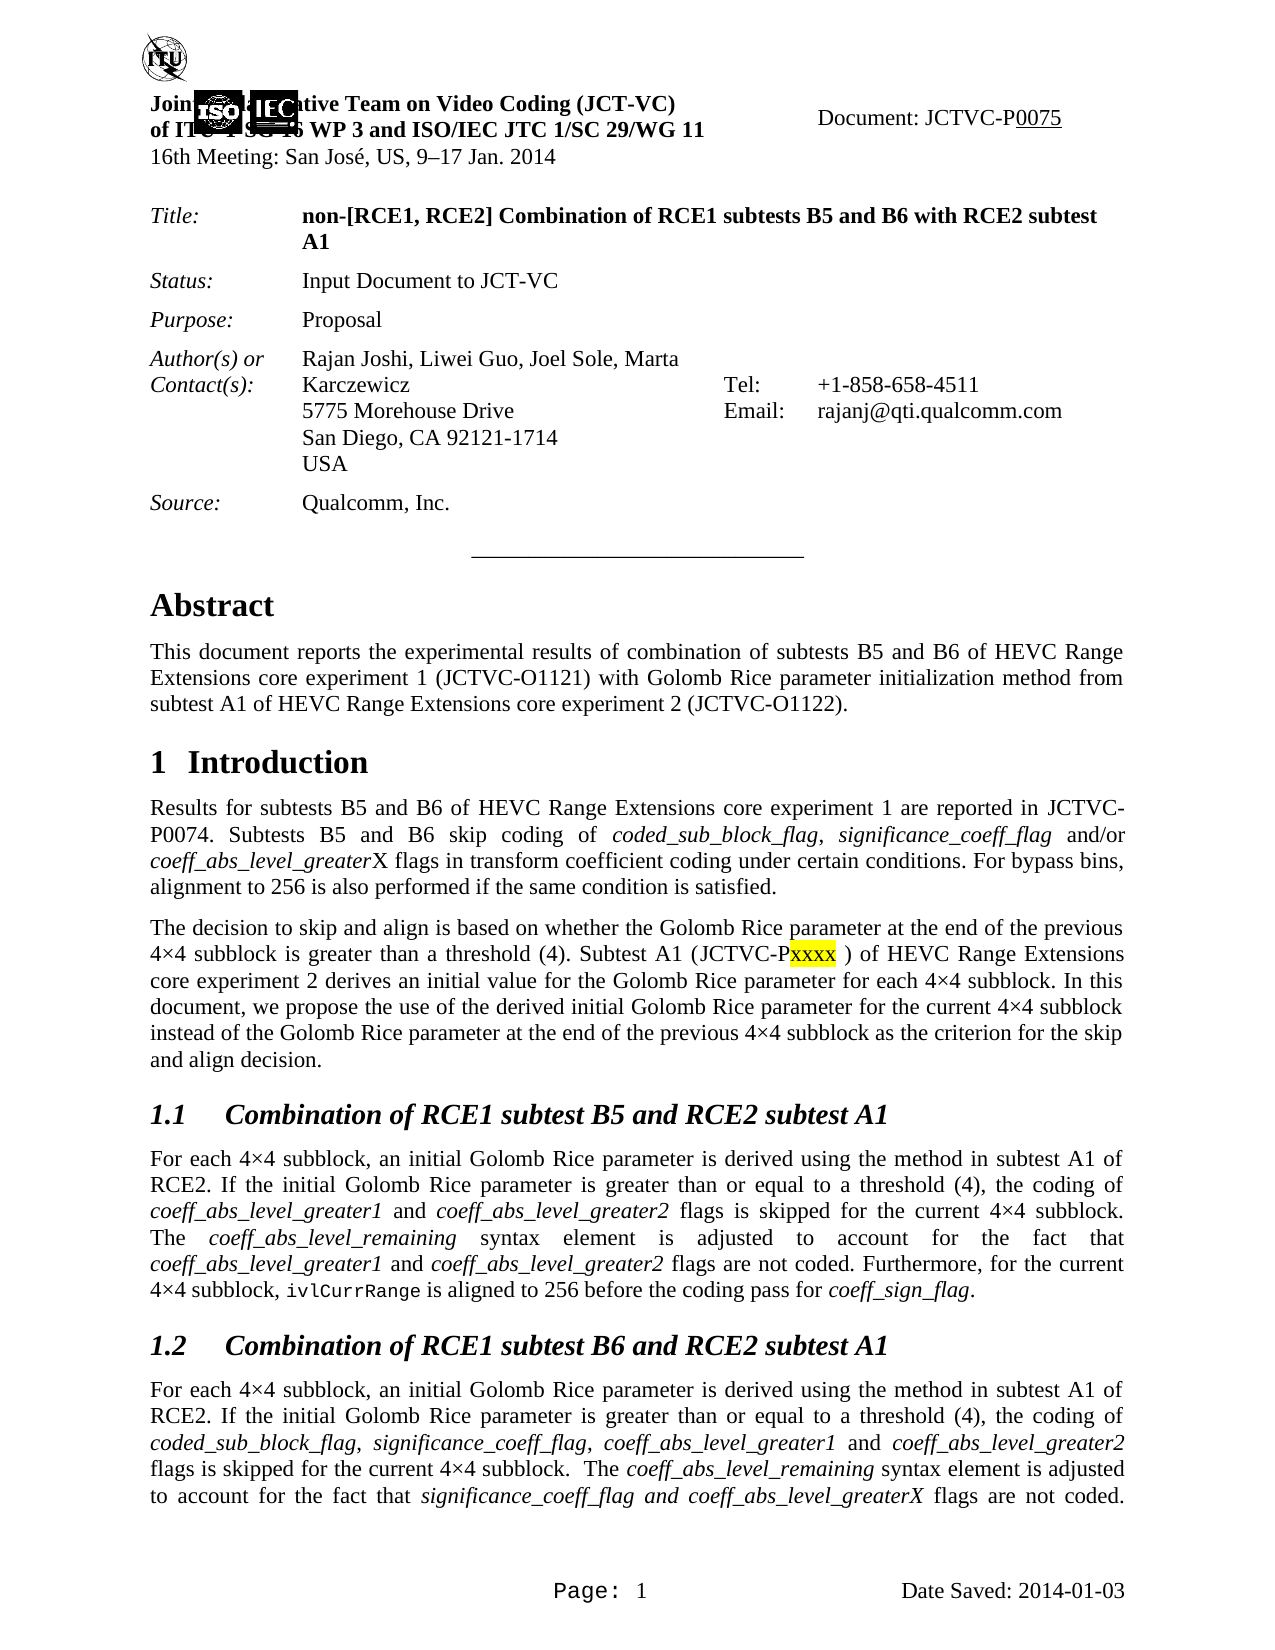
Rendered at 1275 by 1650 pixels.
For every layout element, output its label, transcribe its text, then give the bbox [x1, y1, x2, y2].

table_header Title: [139, 195, 291, 261]
table_cell Source: [139, 483, 291, 521]
subtitle Abstract [150, 585, 1125, 624]
subtitle Introduction [150, 742, 1125, 780]
table_header Joint Collaborative Team on Video Coding (JCT-VC) of ITU-T SG 16 WP 3 and ISO/IEC JTC 1/SC 29/WG 11 16th Meeting: San José, US, 9–17 Jan. 2014 [139, 90, 806, 169]
table_cell Qualcomm, Inc. [291, 483, 1136, 521]
table_cell Tel: Email: [713, 338, 806, 483]
table_header Document: JCTVC-P0075 [806, 90, 1136, 169]
table_cell Input Document to JCT-VC [291, 261, 1136, 299]
table_cell Status: [139, 261, 291, 299]
text The decision to skip and align is based on whether the Golomb Rice parameter at the end of the previous 4×4 subblock is greater than a threshold (4). Subtest A1 (JCTVC-Pxxxx ) of HEVC Range Extensions core experiment 2 derives an initial value for the Golomb Rice parameter for each 4×4 subblock. In this document, we propose the use of the derived initial Golomb Rice parameter for the current 4×4 subblock instead of the Golomb Rice parameter at the end of the previous 4×4 subblock as the criterion for the skip and align decision. [150, 914, 1125, 1072]
subtitle Combination of RCE1 subtest B6 and RCE2 subtest A1 [150, 1328, 1125, 1362]
text This document reports the experimental results of combination of subtests B5 and B6 of HEVC Range Extensions core experiment 1 (JCTVC-O1121) with Golomb Rice parameter initialization method from subtest A1 of HEVC Range Extensions core experiment 2 (JCTVC-O1122). [150, 638, 1125, 717]
table_cell Proposal [291, 300, 1136, 338]
picture [250, 90, 299, 134]
picture [194, 90, 243, 134]
text Results for subtests B5 and B6 of HEVC Range Extensions core experiment 1 are reported in JCTVC-P0074. Subtests B5 and B6 skip coding of coded_sub_block_flag, significance_coeff_flag and/or coeff_abs_level_greaterX flags in transform coefficient coding under certain conditions. For bypass bins, alignment to 256 is also performed if the same condition is satisfied. [150, 794, 1125, 900]
table_cell Purpose: [139, 300, 291, 338]
text For each 4×4 subblock, an initial Golomb Rice parameter is derived using the method in subtest A1 of RCE2. If the initial Golomb Rice parameter is greater than or equal to a threshold (4), the coding of coeff_abs_level_greater1 and coeff_abs_level_greater2 flags is skipped for the current 4×4 subblock. The coeff_abs_level_remaining syntax element is adjusted to account for the fact that coeff_abs_level_greater1 and coeff_abs_level_greater2 flags are not coded. Furthermore, for the current 4×4 subblock, ivlCurrRange is aligned to 256 before the coding pass for coeff_sign_flag. [150, 1145, 1125, 1303]
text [150, 1376, 1125, 1508]
table_cell Rajan Joshi, Liwei Guo, Joel Sole, Marta Karczewicz 5775 Morehouse Drive San Diego, CA 92121-1714 USA [291, 338, 712, 483]
text _____________________________ [150, 534, 1125, 560]
table_header non-[RCE1, RCE2] Combination of RCE1 subtests B5 and B6 with RCE2 subtest A1 [291, 195, 1136, 261]
table_cell +1-858-658-4511 rajanj@qti.qualcomm.com [806, 338, 1136, 483]
table_cell Author(s) or Contact(s): [139, 338, 291, 483]
subtitle Combination of RCE1 subtest B5 and RCE2 subtest A1 [150, 1097, 1125, 1131]
